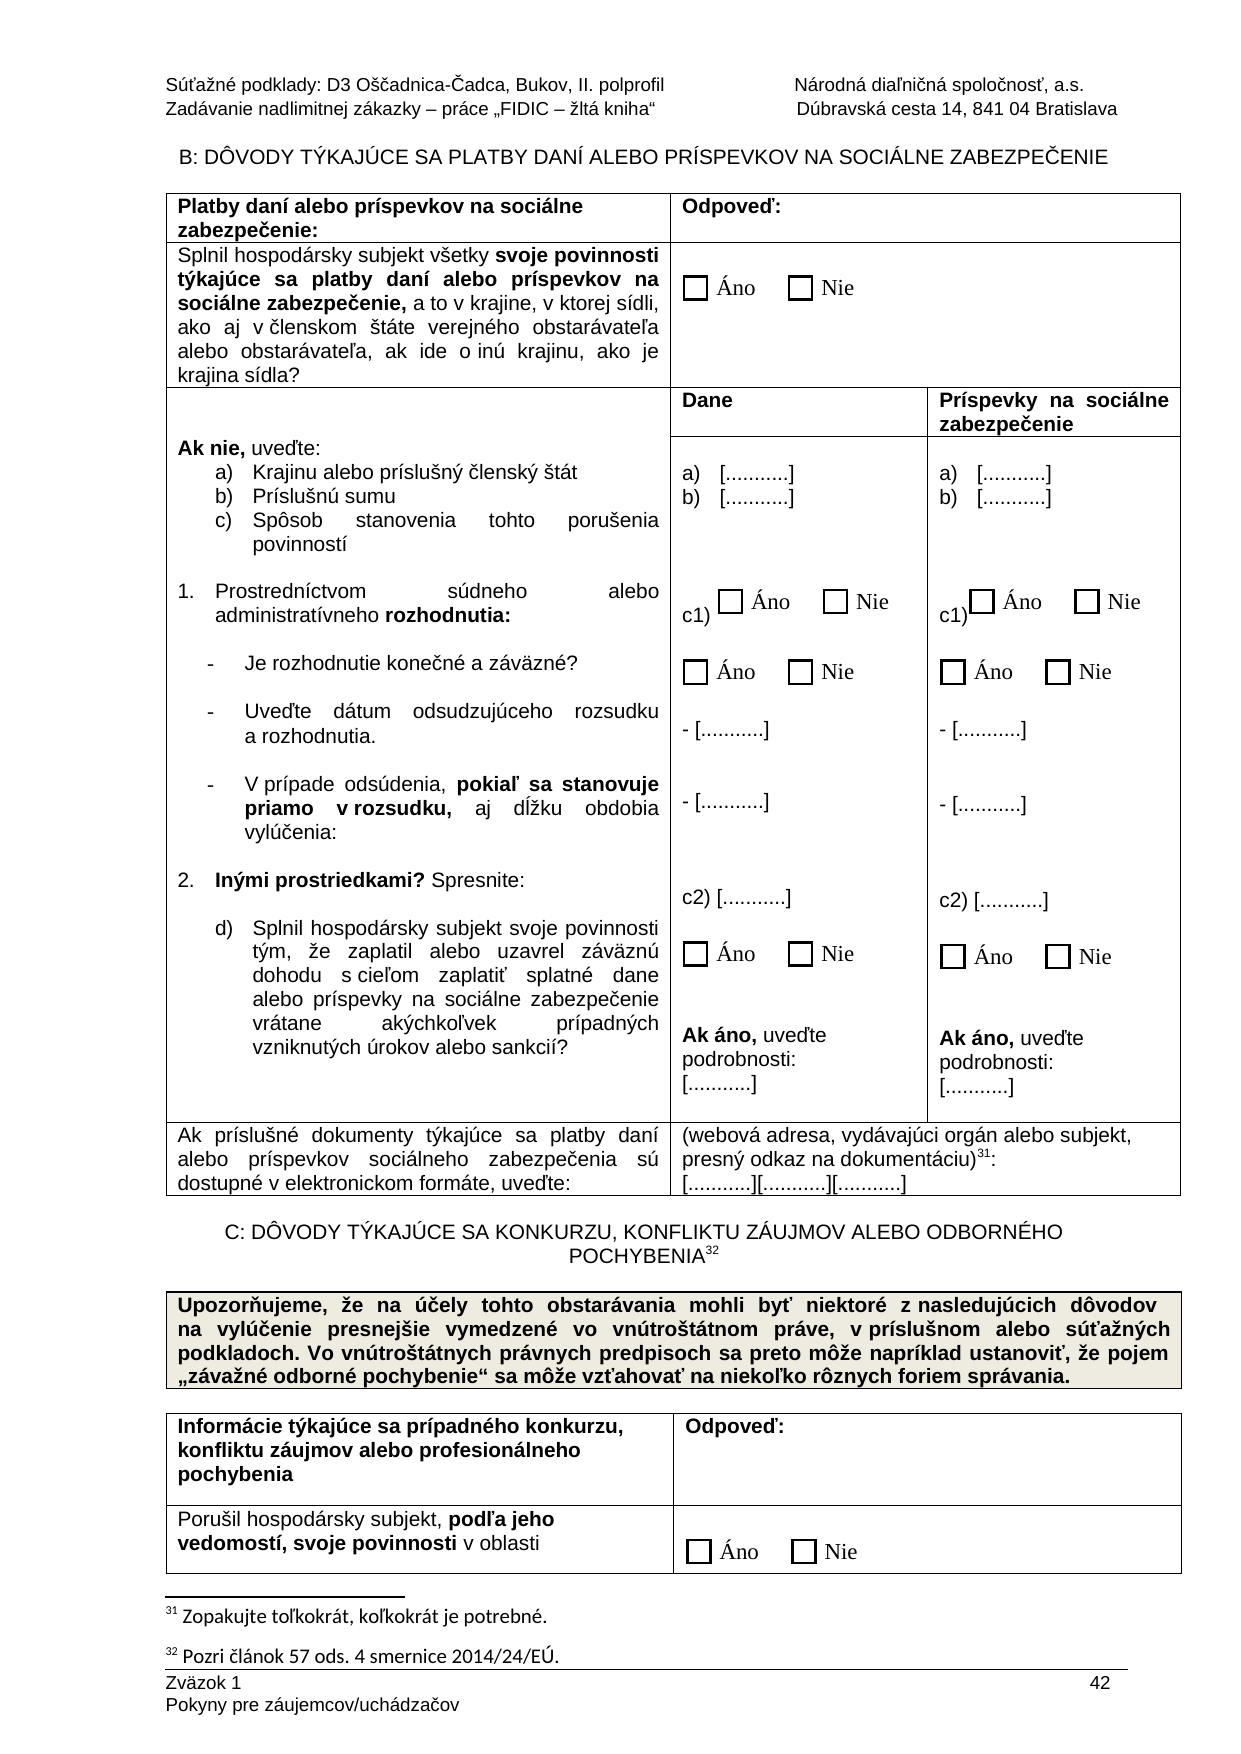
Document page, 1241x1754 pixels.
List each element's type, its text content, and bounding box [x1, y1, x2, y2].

table_header Informácie týkajúce sa prípadného konkurzu, konfliktu záujmov alebo profesionálneho pochybenia [167, 1414, 673, 1505]
table_cell [...........] [...........] c1) - [...........] - [...........] c2) [...........] Ak áno, uveďte podrobnosti: [...........] [671, 437, 927, 1122]
table_cell (webová adresa, vydávajúci orgán alebo subjekt, presný odkaz na dokumentáciu): [...........][...........][...........] [671, 1123, 1180, 1194]
table_cell Dane [671, 388, 927, 436]
text C: DÔVODY TÝKAJÚCE SA KONKURZU, KONFLIKTU ZÁUJMOV ALEBO ODBORNÉHO POCHYBENIA [165, 1219, 1122, 1267]
table_header Odpoveď: [671, 194, 1180, 242]
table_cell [167, 1506, 673, 1573]
table_cell Splnil hospodársky subjekt všetky svoje povinnosti týkajúce sa platby daní alebo príspevkov na sociálne zabezpečenie, a to v krajine, v ktorej sídli, ako aj v členskom štáte verejného obstarávateľa alebo obstarávateľa, ak ide o inú krajinu, ako je krajina sídla? [167, 243, 670, 387]
table_header Upozorňujeme, že na účely tohto obstarávania mohli byť niektoré z nasledujúcich dôvodov na vylúčenie presnejšie vymedzené vo vnútroštátnom práve, v príslušnom alebo súťažných podkladoch. Vo vnútroštátnych právnych predpisoch sa preto môže napríklad ustanoviť, že pojem „závažné odborné pochybenie“ sa môže vzťahovať na niekoľko rôznych foriem správania. [167, 1293, 1181, 1388]
table_cell Ak nie, uveďte: Krajinu alebo príslušný členský štát Príslušnú sumu Spôsob stanovenia tohto porušenia povinností Prostredníctvom súdneho alebo administratívneho rozhodnutia: Je rozhodnutie konečné a záväzné? Uveďte dátum odsudzujúceho rozsudku a rozhodnutia. V prípade odsúdenia, pokiaľ sa stanovuje priamo v rozsudku, aj dĺžku obdobia vylúčenia: Inými prostriedkami? Spresnite: Splnil hospodársky subjekt svoje povinnosti tým, že zaplatil alebo uzavrel záväznú dohodu s cieľom zaplatiť splatné dane alebo príspevky na sociálne zabezpečenie vrátane akýchkoľvek prípadných vzniknutých úrokov alebo sankcií? [167, 388, 670, 1122]
table_header Platby daní alebo príspevkov na sociálne zabezpečenie: [167, 194, 670, 242]
table_cell [674, 1506, 1181, 1573]
table_cell Ak príslušné dokumenty týkajúce sa platby daní alebo príspevkov sociálneho zabezpečenia sú dostupné v elektronickom formáte, uveďte: [167, 1123, 670, 1194]
text B: DÔVODY TÝKAJÚCE SA PLATBY DANÍ ALEBO PRÍSPEVKOV NA SOCIÁLNE ZABEZPEČENIE [165, 145, 1122, 169]
table_cell Príspevky na sociálne zabezpečenie [928, 388, 1180, 436]
table_cell [...........] [...........] c1) - [...........] - [...........] c2) [...........] Ak áno, uveďte podrobnosti: [...........] [928, 437, 1180, 1122]
table_cell [671, 243, 1180, 387]
table_header Odpoveď: [674, 1414, 1181, 1505]
